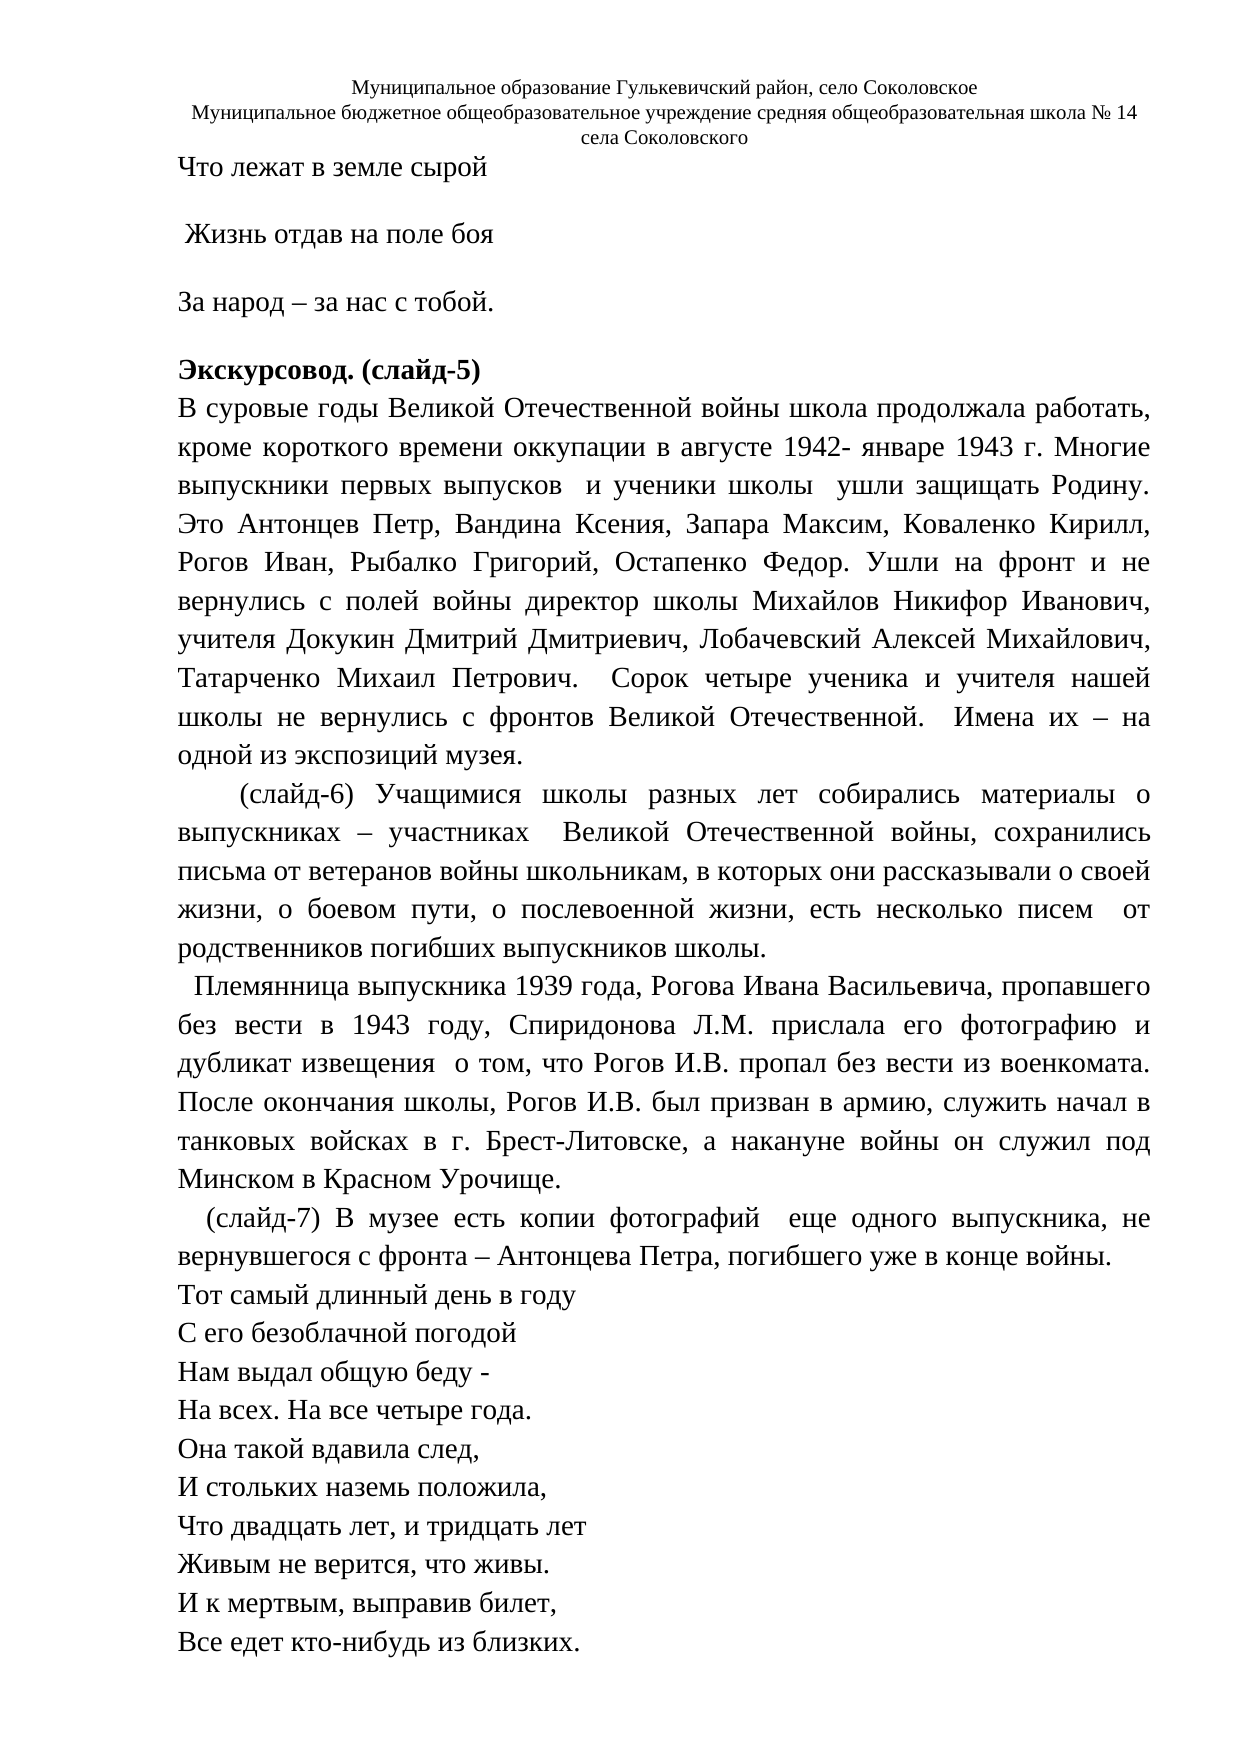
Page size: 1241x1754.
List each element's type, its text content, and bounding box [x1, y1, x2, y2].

text (слайд-7) В музее есть копии фотографий еще одного выпускника, не вернувшегося с фронта – Антонцева Петра, погибшего уже в конце войны. [177, 1200, 1152, 1272]
text В суровые годы Великой Отечественной войны школа продолжала работать, кроме короткого времени оккупации в августе 1942- январе 1943 г. Многие выпускники первых выпусков и ученики школы ушли защищать Родину. Это Антонцев Петр, Вандина Ксения, Запара Максим, Коваленко Кирилл, Рогов Иван, Рыбалко Григорий, Остапенко Федор. Ушли на фронт и не вернулись с полей войны директор школы Михайлов Никифор Иванович, учителя Докукин Дмитрий Дмитриевич, Лобачевский Алексей Михайлович, Татарченко Михаил Петрович. Сорок четыре ученика и учителя нашей школы не вернулись с фронтов Великой Отечественной. Имена их – на одной из экспозиций музея. [177, 390, 1152, 771]
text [177, 1277, 1152, 1657]
text За народ – за нас с тобой. [177, 284, 1152, 318]
text Что лежат в земле сырой [177, 149, 1152, 182]
text Жизнь отдав на поле боя [177, 216, 1152, 250]
text Племянница выпускника 1939 года, Рогова Ивана Васильевича, пропавшего без вести в 1943 году, Спиридонова Л.М. прислала его фотографию и дубликат извещения о том, что Рогов И.В. пропал без вести из военкомата. После окончания школы, Рогов И.В. был призван в армию, служить начал в танковых войсках в г. Брест-Литовске, а накануне войны он служил под Минском в Красном Урочище. [177, 968, 1152, 1195]
text (слайд-6) Учащимися школы разных лет собирались материалы о выпускниках – участниках Великой Отечественной войны, сохранились письма от ветеранов войны школьникам, в которых они рассказывали о своей жизни, о боевом пути, о послевоенной жизни, есть несколько писем от родственников погибших выпускников школы. [177, 776, 1152, 963]
text Экскурсовод. (слайд-5) [177, 352, 1152, 385]
